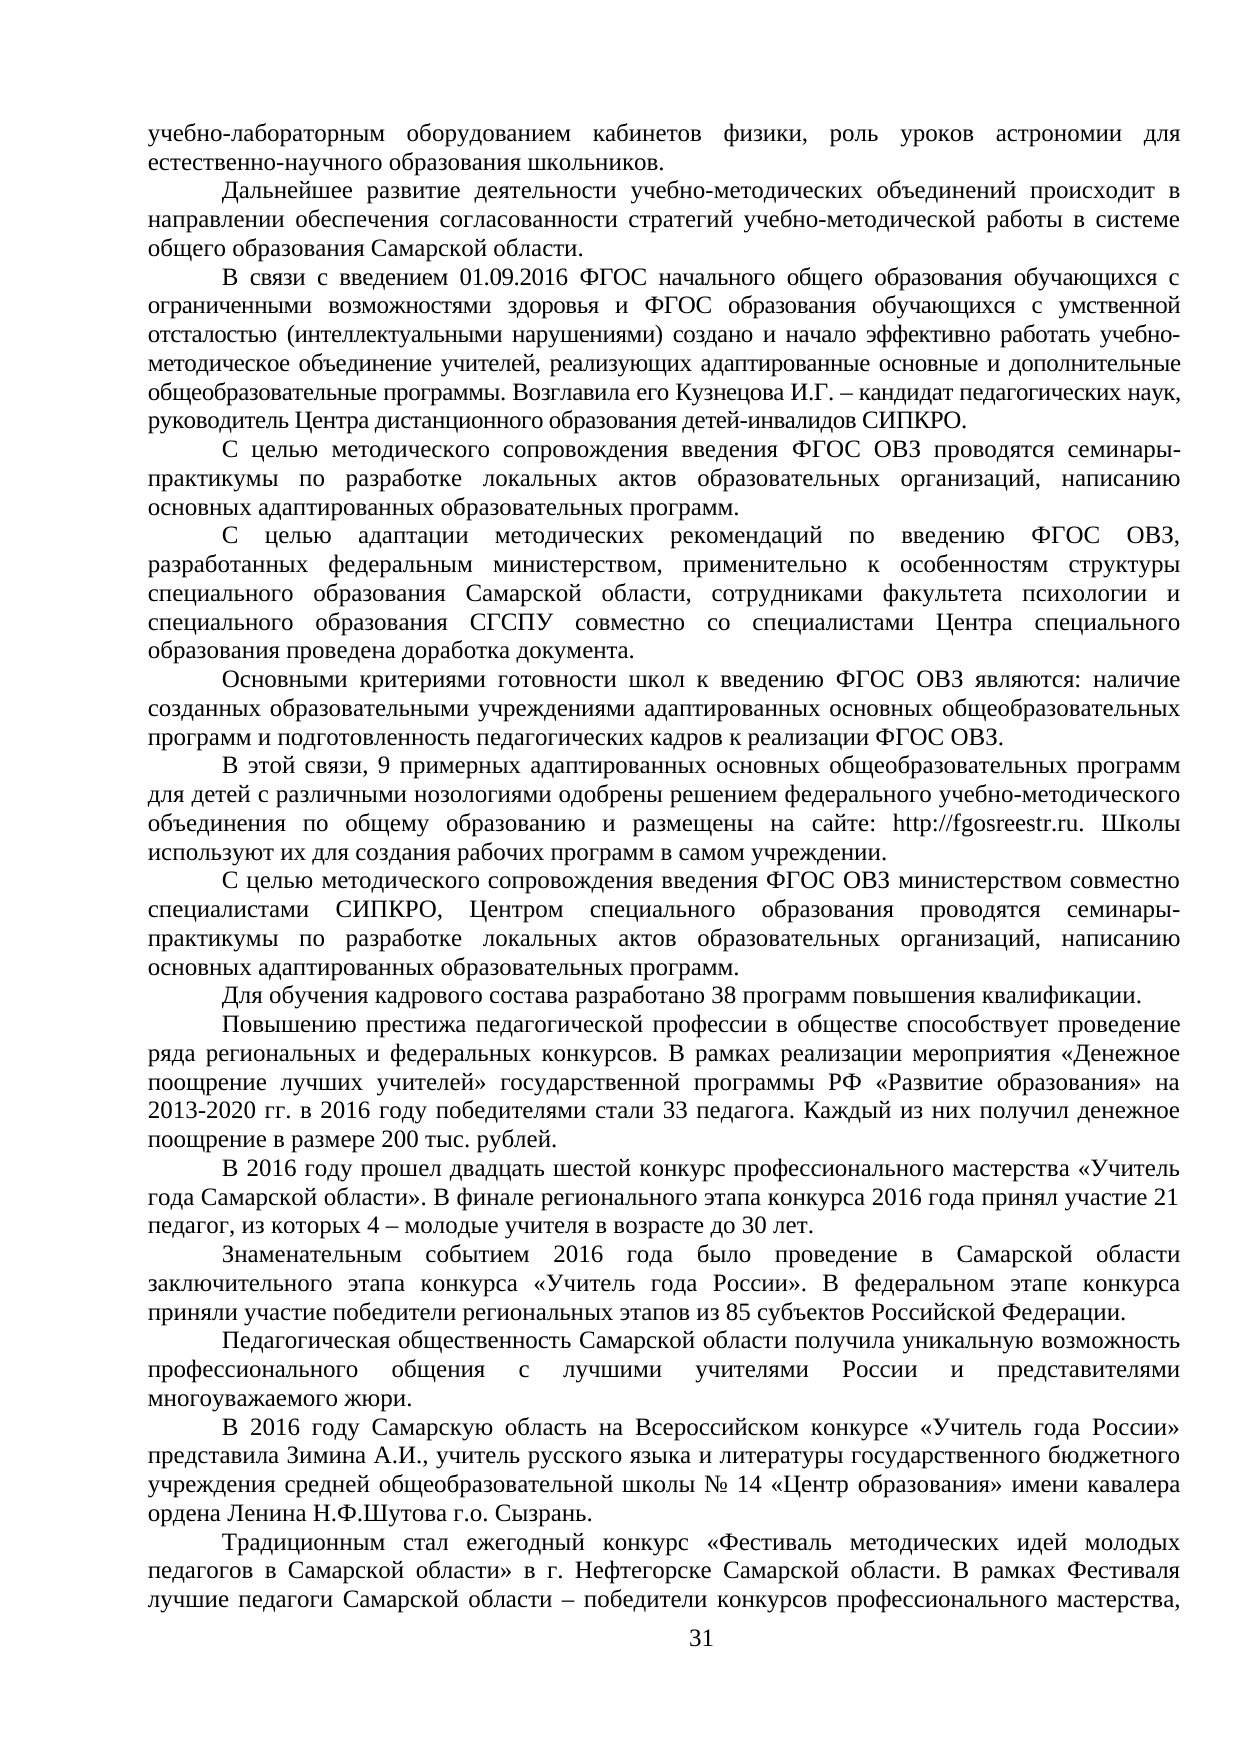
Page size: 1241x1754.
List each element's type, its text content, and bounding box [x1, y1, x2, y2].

text В 2016 году прошел двадцать шестой конкурс профессионального мастерства «Учитель года Самарской области». В финале регионального этапа конкурса 2016 года принял участие 21 педагог, из которых 4 – молодые учителя в возрасте до 30 лет. [148, 1153, 1181, 1239]
text Основными критериями готовности школ к введению ФГОС ОВЗ являются: наличие созданных образовательными учреждениями адаптированных основных общеобразовательных программ и подготовленность педагогических кадров к реализации ФГОС ОВЗ. [148, 664, 1181, 751]
text В связи с введением 01.09.2016 ФГОС начального общего образования обучающихся с ограниченными возможностями здоровья и ФГОС образования обучающихся с умственной отсталостью (интеллектуальными нарушениями) создано и начало эффективно работать учебно-методическое объединение учителей, реализующих адаптированные основные и дополнительные общеобразовательные программы. Возглавила его Кузнецова И.Г. ‒ кандидат педагогических наук, руководитель Центра дистанционного образования детей-инвалидов СИПКРО. [148, 262, 1181, 434]
text В 2016 году Самарскую область на Всероссийском конкурсе «Учитель года России» представила Зимина А.И., учитель русского языка и литературы государственного бюджетного учреждения средней общеобразовательной школы № 14 «Центр образования» имени кавалера ордена Ленина Н.Ф.Шутова г.о. Сызрань. [148, 1412, 1181, 1527]
text Дальнейшее развитие деятельности учебно-методических объединений происходит в направлении обеспечения согласованности стратегий учебно-методической работы в системе общего образования Самарской области. [148, 176, 1181, 262]
text С целью методического сопровождения введения ФГОС ОВЗ министерством совместно специалистами СИПКРО, Центром специального образования проводятся семинары-практикумы по разработке локальных актов образовательных организаций, написанию основных адаптированных образовательных программ. [148, 866, 1181, 981]
text Повышению престижа педагогической профессии в обществе способствует проведение ряда региональных и федеральных конкурсов. В рамках реализации мероприятия «Денежное поощрение лучших учителей» государственной программы РФ «Развитие образования» на 2013-2020 гг. в 2016 году победителями стали 33 педагога. Каждый из них получил денежное поощрение в размере 200 тыс. рублей. [148, 1009, 1181, 1153]
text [148, 1527, 1181, 1613]
text С целью адаптации методических рекомендаций по введению ФГОС ОВЗ, разработанных федеральным министерством, применительно к особенностям структуры специального образования Самарской области, сотрудниками факультета психологии и специального образования СГСПУ совместно со специалистами Центра специального образования проведена доработка документа. [148, 521, 1181, 664]
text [148, 118, 1181, 176]
text В этой связи, 9 примерных адаптированных основных общеобразовательных программ для детей с различными нозологиями одобрены решением федерального учебно-методического объединения по общему образованию и размещены на сайте: http://fgosreestr.ru. Школы используют их для создания рабочих программ в самом учреждении. [148, 751, 1181, 866]
text С целью методического сопровождения введения ФГОС ОВЗ проводятся семинары-практикумы по разработке локальных актов образовательных организаций, написанию основных адаптированных образовательных программ. [148, 434, 1181, 521]
text Педагогическая общественность Самарской области получила уникальную возможность профессионального общения с лучшими учителями России и представителями многоуважаемого жюри. [148, 1326, 1181, 1412]
text Знаменательным событием 2016 года было проведение в Самарской области заключительного этапа конкурса «Учитель года России». В федеральном этапе конкурса приняли участие победители региональных этапов из 85 субъектов Российской Федерации. [148, 1239, 1181, 1326]
text Для обучения кадрового состава разработано 38 программ повышения квалификации. [148, 981, 1181, 1009]
